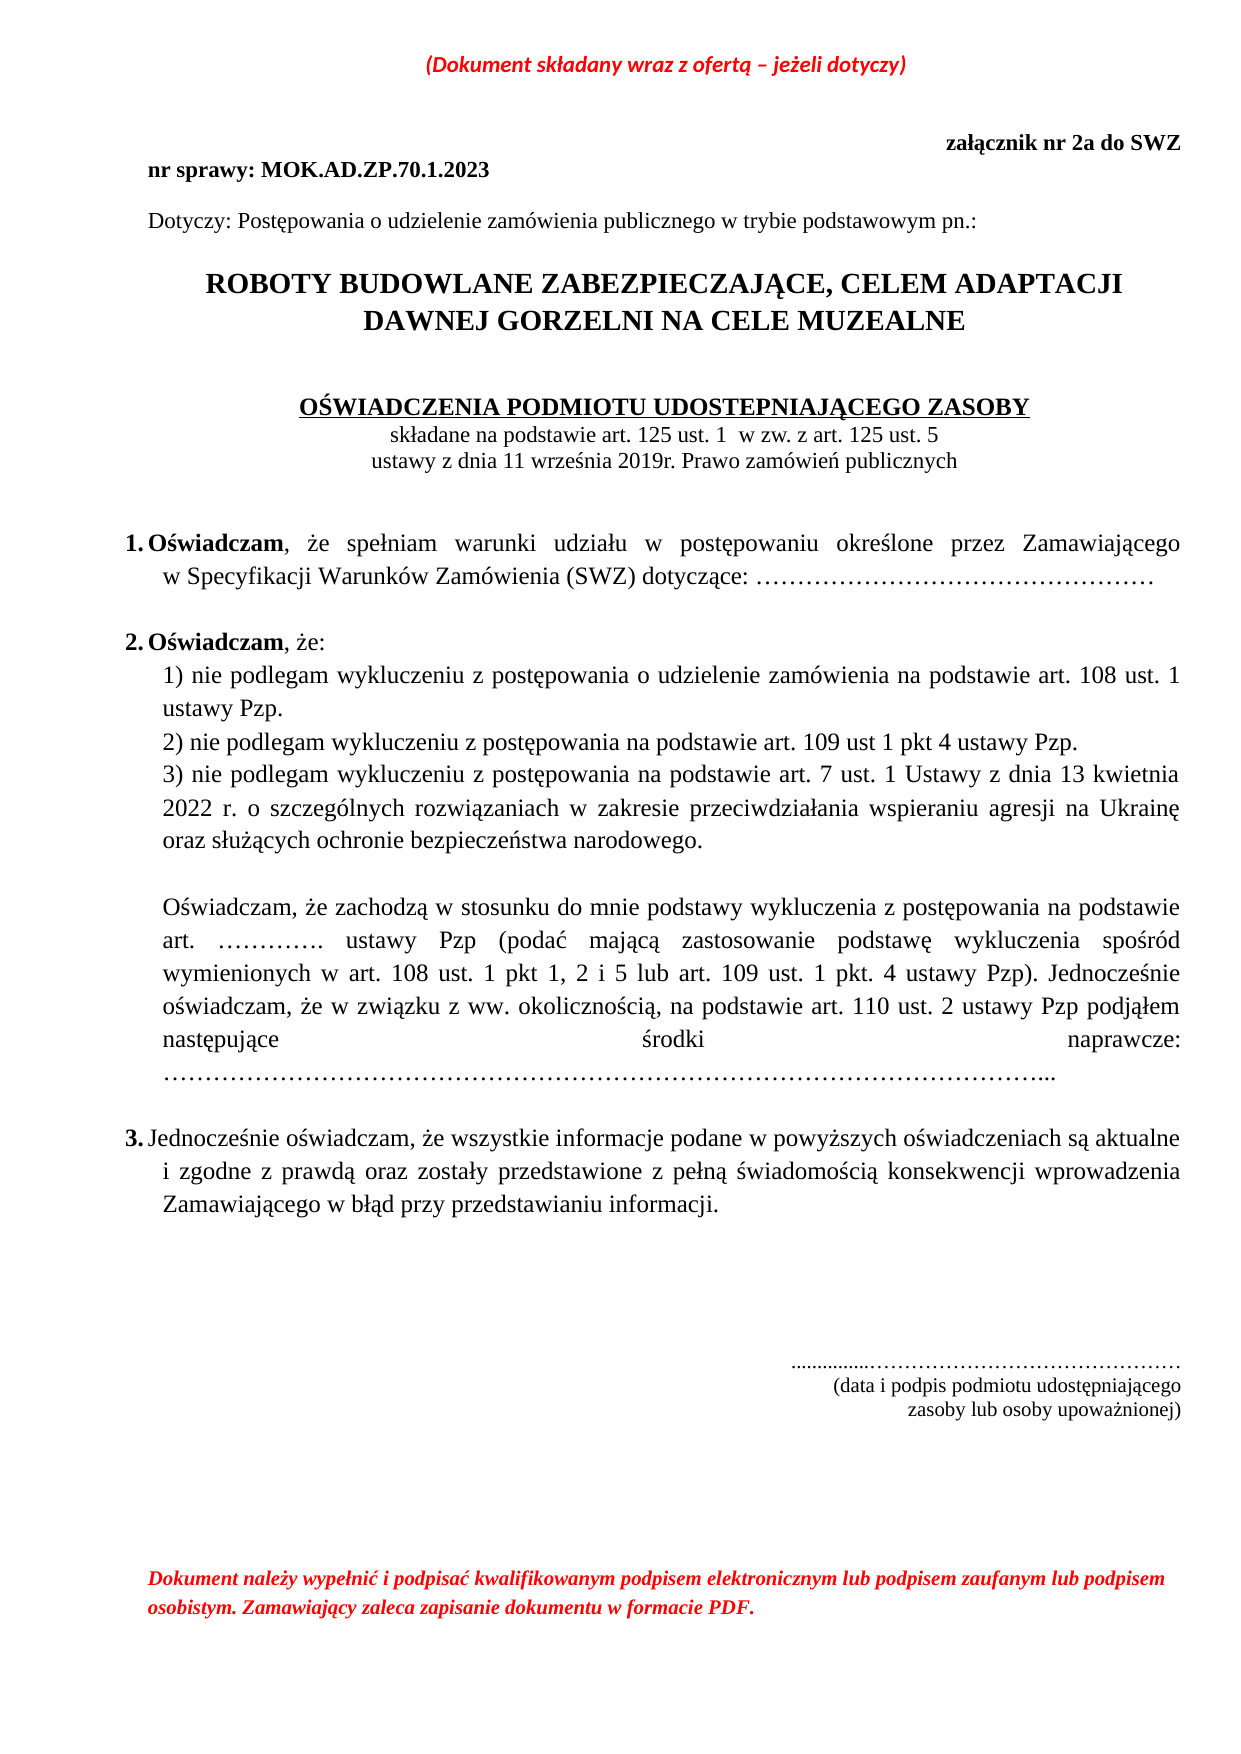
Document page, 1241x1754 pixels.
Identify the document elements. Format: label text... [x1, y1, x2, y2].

text (data i podpis podmiotu udostępniającego [148, 1373, 1181, 1397]
text zasoby lub osoby upoważnionej) [148, 1397, 1181, 1421]
list Oświadczam, że zachodzą w stosunku do mnie podstawy wykluczenia z postępowania na podstawie art. …………. ustawy Pzp (podać mającą zastosowanie podstawę wykluczenia spośród wymienionych w art. 108 ust. 1 pkt 1, 2 i 5 lub art. 109 ust. 1 pkt. 4 ustawy Pzp). Jednocześnie oświadczam, że w związku z ww. okolicznością, na podstawie art. 110 ust. 2 ustawy Pzp podjąłem następujące środki naprawcze: ……………………………………………………………………………………………... [162, 892, 1181, 1086]
list Oświadczam, że spełniam warunki udziału w postępowaniu określone przez Zamawiającego w Specyfikacji Warunków Zamówienia (SWZ) dotyczące: ………………………………………… [125, 528, 1181, 590]
list 1) nie podlegam wykluczeniu z postępowania o udzielenie zamówienia na podstawie art. 108 ust. 1 ustawy Pzp. [162, 661, 1181, 722]
text nr sprawy: MOK.AD.ZP.70.1.2023 [148, 156, 1181, 182]
list Oświadczam, że: [125, 627, 1181, 656]
list 3) nie podlegam wykluczeniu z postępowania na podstawie art. 7 ust. 1 Ustawy z dnia 13 kwietnia 2022 r. o szczególnych rozwiązaniach w zakresie przeciwdziałania wspieraniu agresji na Ukrainę oraz służących ochronie bezpieczeństwa narodowego. [162, 759, 1181, 854]
text załącznik nr 2a do SWZ [148, 129, 1181, 156]
subtitle ustawy z dnia 11 września 2019r. Prawo zamówień publicznych [148, 447, 1181, 473]
text ROBOTY BUDOWLANE ZABEZPIECZAJĄCE, CELEM ADAPTACJI DAWNEJ GORZELNI NA CELE MUZEALNE [148, 267, 1181, 336]
text Dokument należy wypełnić i podpisać kwalifikowanym podpisem elektronicznym lub podpisem zaufanym lub podpisem osobistym. Zamawiający zaleca zapisanie dokumentu w formacie PDF. [148, 1566, 1181, 1619]
text ...............……………………………………… [148, 1349, 1181, 1373]
subtitle składane na podstawie art. 125 ust. 1 w zw. z art. 125 ust. 5 [148, 421, 1181, 447]
list 2) nie podlegam wykluczeniu z postępowania na podstawie art. 109 ust 1 pkt 4 ustawy Pzp. [162, 727, 1181, 755]
text Dotyczy: Postępowania o udzielenie zamówienia publicznego w trybie podstawowym pn.: [148, 207, 1181, 233]
text OŚWIADCZENIA PODMIOTU UDOSTEPNIAJĄCEGO ZASOBY [148, 392, 1181, 421]
list Jednocześnie oświadczam, że wszystkie informacje podane w powyższych oświadczeniach są aktualne i zgodne z prawdą oraz zostały przedstawione z pełną świadomością konsekwencji wprowadzenia Zamawiającego w błąd przy przedstawianiu informacji. [125, 1123, 1181, 1218]
